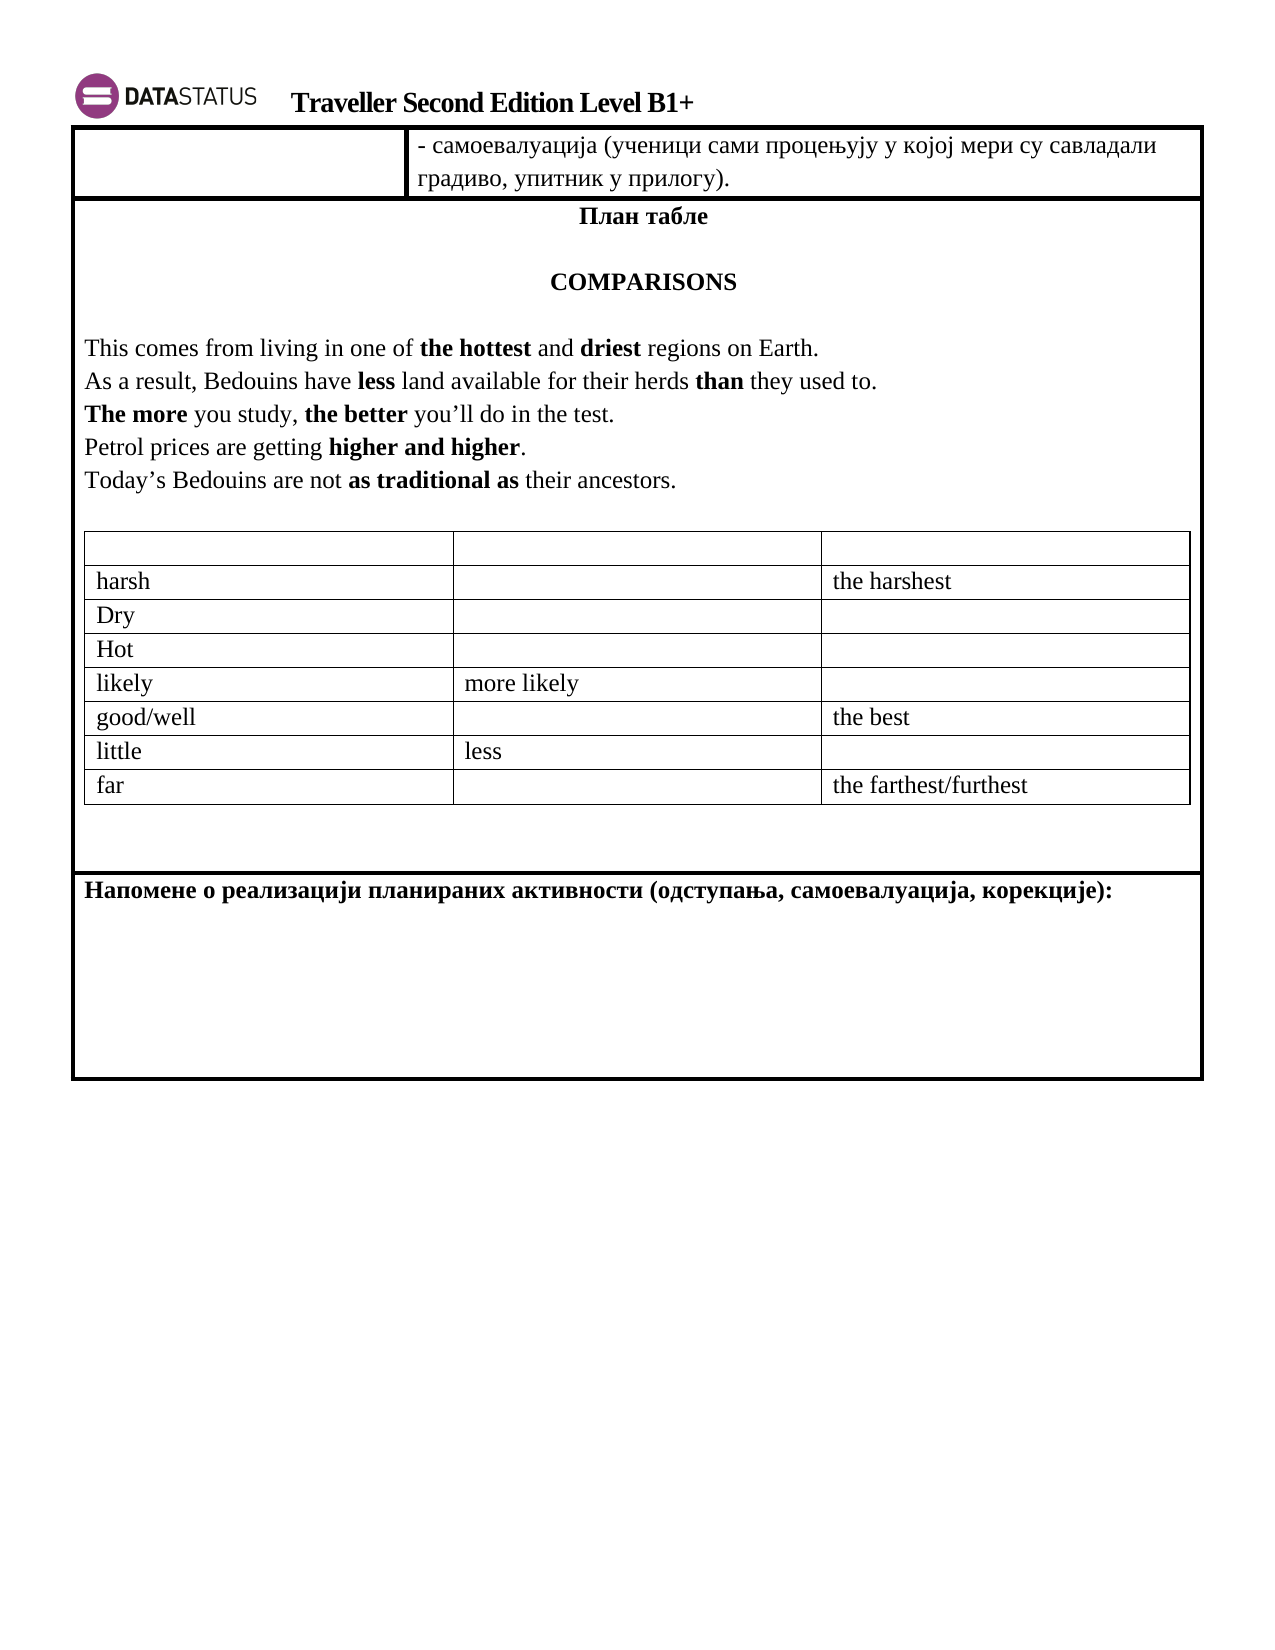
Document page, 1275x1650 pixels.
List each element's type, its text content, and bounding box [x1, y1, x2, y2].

picture [75, 73, 257, 119]
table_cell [409, 130, 1200, 196]
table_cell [75, 130, 404, 196]
table_cell Напомене о реализацији планираних активности (одступања, самоевалуација, корекције): [75, 875, 1200, 1076]
table_cell План табле COMPARISONS This comes from living in one of the hottest and driest regions on Earth. As a result, Bedouins have less land available for their herds than they used to. The more you study, the better you’ll do in the test. Petrol prices are getting higher and higher. Today’s Bedouins are not as traditional as their ancestors. [75, 201, 1200, 871]
